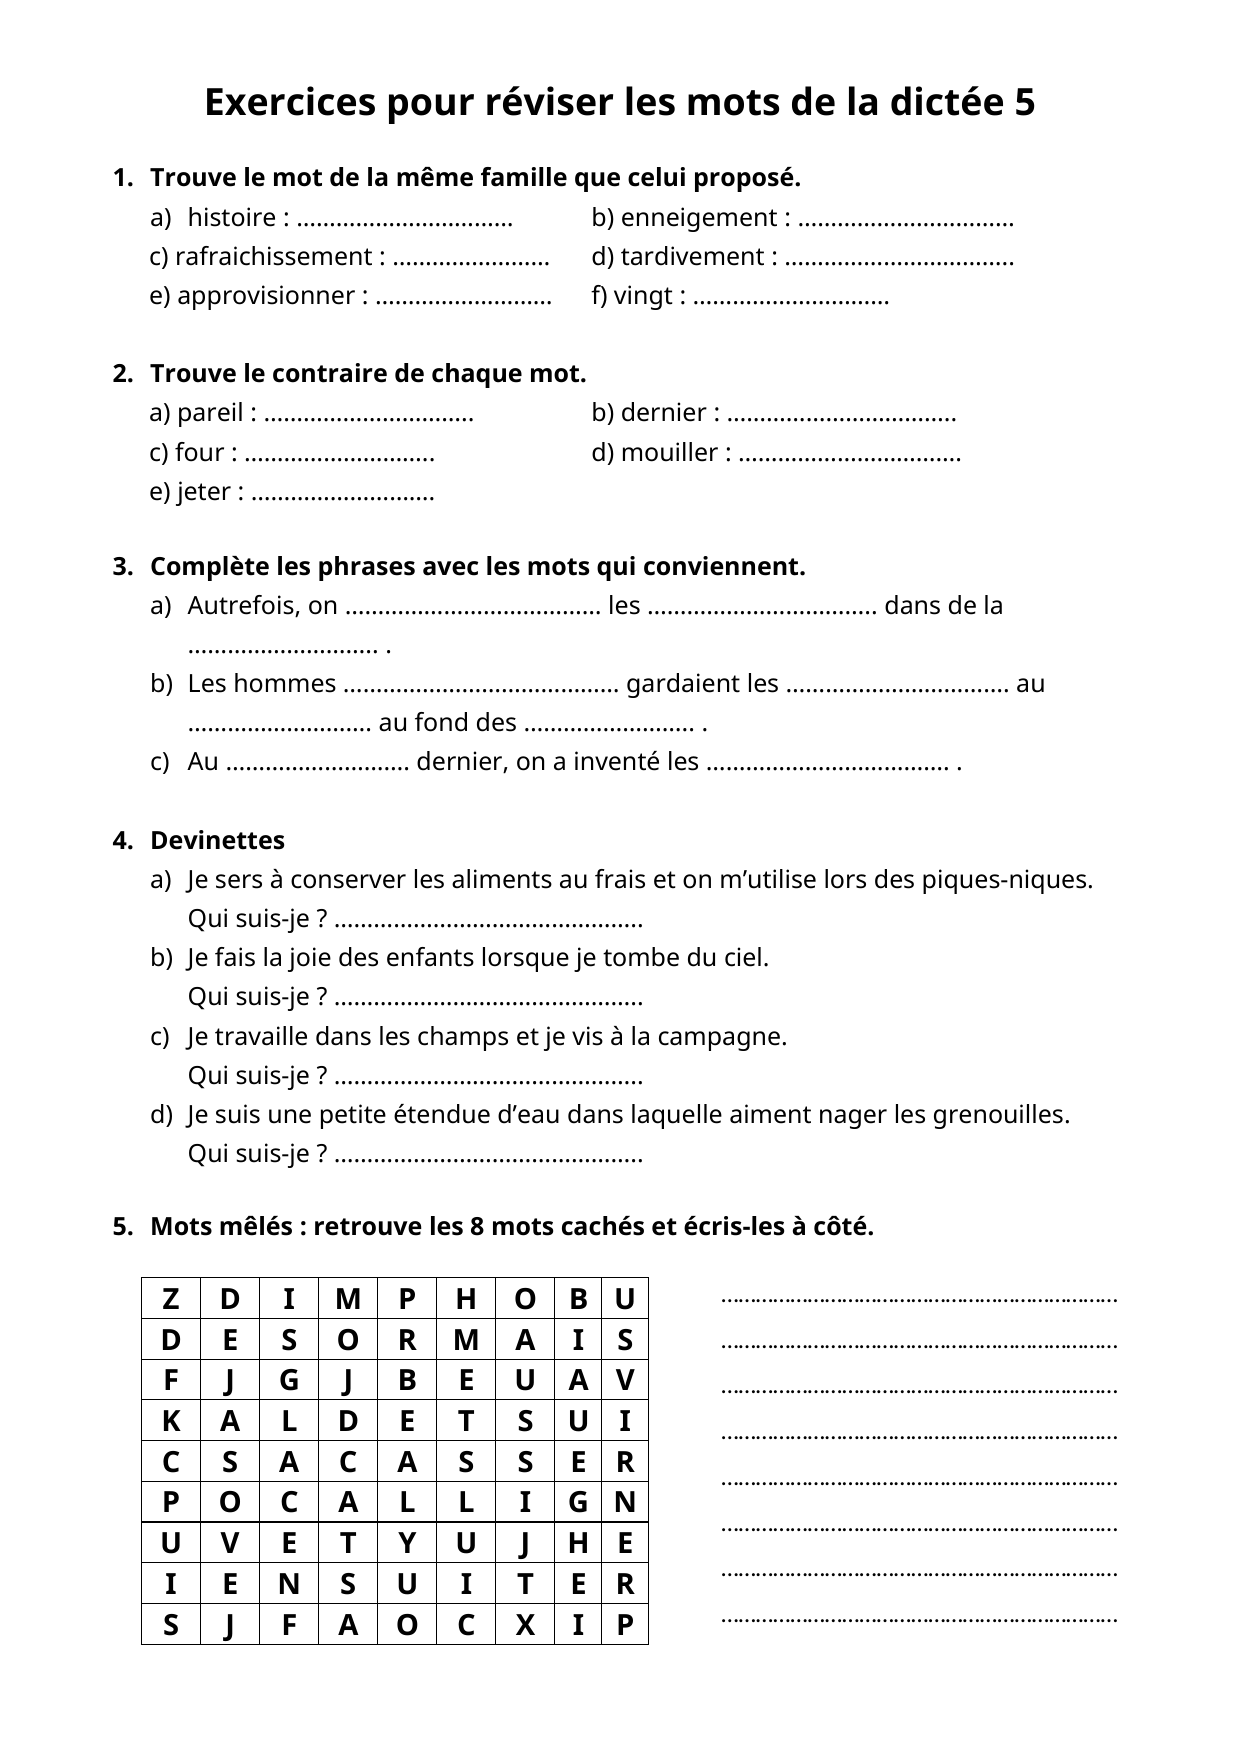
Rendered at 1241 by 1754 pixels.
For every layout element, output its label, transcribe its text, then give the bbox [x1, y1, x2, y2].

text Qui suis-je ? ……………………………………….. [187, 1057, 1165, 1091]
table_cell R [378, 1319, 436, 1358]
table_cell A [260, 1441, 318, 1481]
table_cell S [496, 1441, 554, 1481]
table_cell S [201, 1441, 259, 1481]
table_cell M [437, 1319, 495, 1358]
table_cell G [260, 1360, 318, 1399]
table_cell B [378, 1360, 436, 1399]
table_cell S [602, 1319, 648, 1358]
table_cell V [201, 1523, 259, 1562]
table_cell E [260, 1523, 318, 1562]
table_cell C [260, 1482, 318, 1521]
table_cell L [378, 1482, 436, 1521]
table_cell E [555, 1441, 601, 1481]
table_cell N [260, 1563, 318, 1603]
table_cell I [555, 1319, 601, 1358]
table_cell A [496, 1319, 554, 1358]
table_cell T [319, 1523, 377, 1562]
list histoire : …………………………… b) enneigement : …………………………… [150, 199, 1165, 233]
list Complète les phrases avec les mots qui conviennent. [112, 548, 1165, 582]
list Au ………………………. dernier, on a inventé les ………………………………. . [150, 744, 1165, 778]
table_cell E [201, 1319, 259, 1358]
table_cell O [319, 1319, 377, 1358]
table_cell S [142, 1604, 200, 1644]
table_cell I [437, 1563, 495, 1603]
table_cell I [496, 1482, 554, 1521]
table_cell E [378, 1400, 436, 1440]
text Qui suis-je ? ……………………………………….. [187, 1136, 1165, 1170]
table_cell J [496, 1523, 554, 1562]
table_cell H [555, 1523, 601, 1562]
table_cell F [142, 1360, 200, 1399]
text e) jeter : ………………………. [149, 473, 1165, 507]
table_header Z [142, 1278, 200, 1318]
table_header P [378, 1278, 436, 1318]
table_cell U [496, 1360, 554, 1399]
table_cell A [319, 1604, 377, 1644]
table_cell I [142, 1563, 200, 1603]
table_cell R [602, 1441, 648, 1481]
table_cell T [437, 1400, 495, 1440]
text Qui suis-je ? ……………………………………….. [187, 901, 1165, 935]
table_cell V [602, 1360, 648, 1399]
table_cell S [260, 1319, 318, 1358]
table_cell I [555, 1604, 601, 1644]
table_cell E [201, 1563, 259, 1603]
text a) pareil : ………………………….. b) dernier : …………………………….. [149, 395, 1165, 429]
table_cell U [142, 1523, 200, 1562]
list Trouve le mot de la même famille que celui proposé. [112, 160, 1165, 194]
table_cell A [319, 1482, 377, 1521]
table_cell P [142, 1482, 200, 1521]
table_cell J [201, 1360, 259, 1399]
table_cell J [319, 1360, 377, 1399]
table_cell A [201, 1400, 259, 1440]
table_cell F [260, 1604, 318, 1644]
table_header I [260, 1278, 318, 1318]
text Qui suis-je ? ……………………………………….. [187, 979, 1165, 1013]
table_header M [319, 1278, 377, 1318]
table_header O [496, 1278, 554, 1318]
text c) rafraichissement : …………………… d) tardivement : …………………………….. [149, 238, 1165, 272]
table_cell A [378, 1441, 436, 1481]
table_cell K [142, 1400, 200, 1440]
table_cell L [437, 1482, 495, 1521]
table_header D [201, 1278, 259, 1318]
table_cell S [496, 1400, 554, 1440]
table_cell L [260, 1400, 318, 1440]
text e) approvisionner : ……………………… f) vingt : ………………………… [149, 278, 1165, 312]
text c) four : ……………………….. d) mouiller : ……………………………. [149, 434, 1165, 468]
table_cell J [201, 1604, 259, 1644]
table_cell S [437, 1441, 495, 1481]
table_header B [555, 1278, 601, 1318]
table_cell E [437, 1360, 495, 1399]
table_cell E [555, 1563, 601, 1603]
table_cell E [602, 1523, 648, 1562]
list Devinettes [112, 822, 1165, 856]
table_cell C [437, 1604, 495, 1644]
table_cell U [555, 1400, 601, 1440]
table_cell Y [378, 1523, 436, 1562]
text Exercices pour réviser les mots de la dictée 5 [75, 75, 1165, 126]
table_cell N [602, 1482, 648, 1521]
list Autrefois, on ………………………………… les …………………………….. dans de la ……………………….. . [150, 587, 1165, 661]
list Les hommes …………………………………… gardaient les ……………………………. au ………………………. au fond des …………………….. . [150, 666, 1165, 739]
list Mots mêlés : retrouve les 8 mots cachés et écris-les à côté. [112, 1209, 1165, 1243]
list Je travaille dans les champs et je vis à la campagne. [150, 1018, 1165, 1052]
table_cell A [555, 1360, 601, 1399]
table_cell G [555, 1482, 601, 1521]
table_cell S [319, 1563, 377, 1603]
table_cell C [319, 1441, 377, 1481]
table_header H [437, 1278, 495, 1318]
table_cell I [602, 1400, 648, 1440]
table_cell R [602, 1563, 648, 1603]
table_cell U [378, 1563, 436, 1603]
table_cell T [496, 1563, 554, 1603]
table_cell C [142, 1441, 200, 1481]
table_header U [602, 1278, 648, 1318]
table_cell O [378, 1604, 436, 1644]
table_cell D [319, 1400, 377, 1440]
list Trouve le contraire de chaque mot. [112, 356, 1165, 390]
list Je suis une petite étendue d’eau dans laquelle aiment nager les grenouilles. [150, 1097, 1165, 1131]
list Je fais la joie des enfants lorsque je tombe du ciel. [150, 940, 1165, 974]
table_cell O [201, 1482, 259, 1521]
list Je sers à conserver les aliments au frais et on m’utilise lors des piques-niques. [150, 862, 1165, 896]
table_cell P [602, 1604, 648, 1644]
table_cell U [437, 1523, 495, 1562]
table_cell D [142, 1319, 200, 1358]
table_cell X [496, 1604, 554, 1644]
